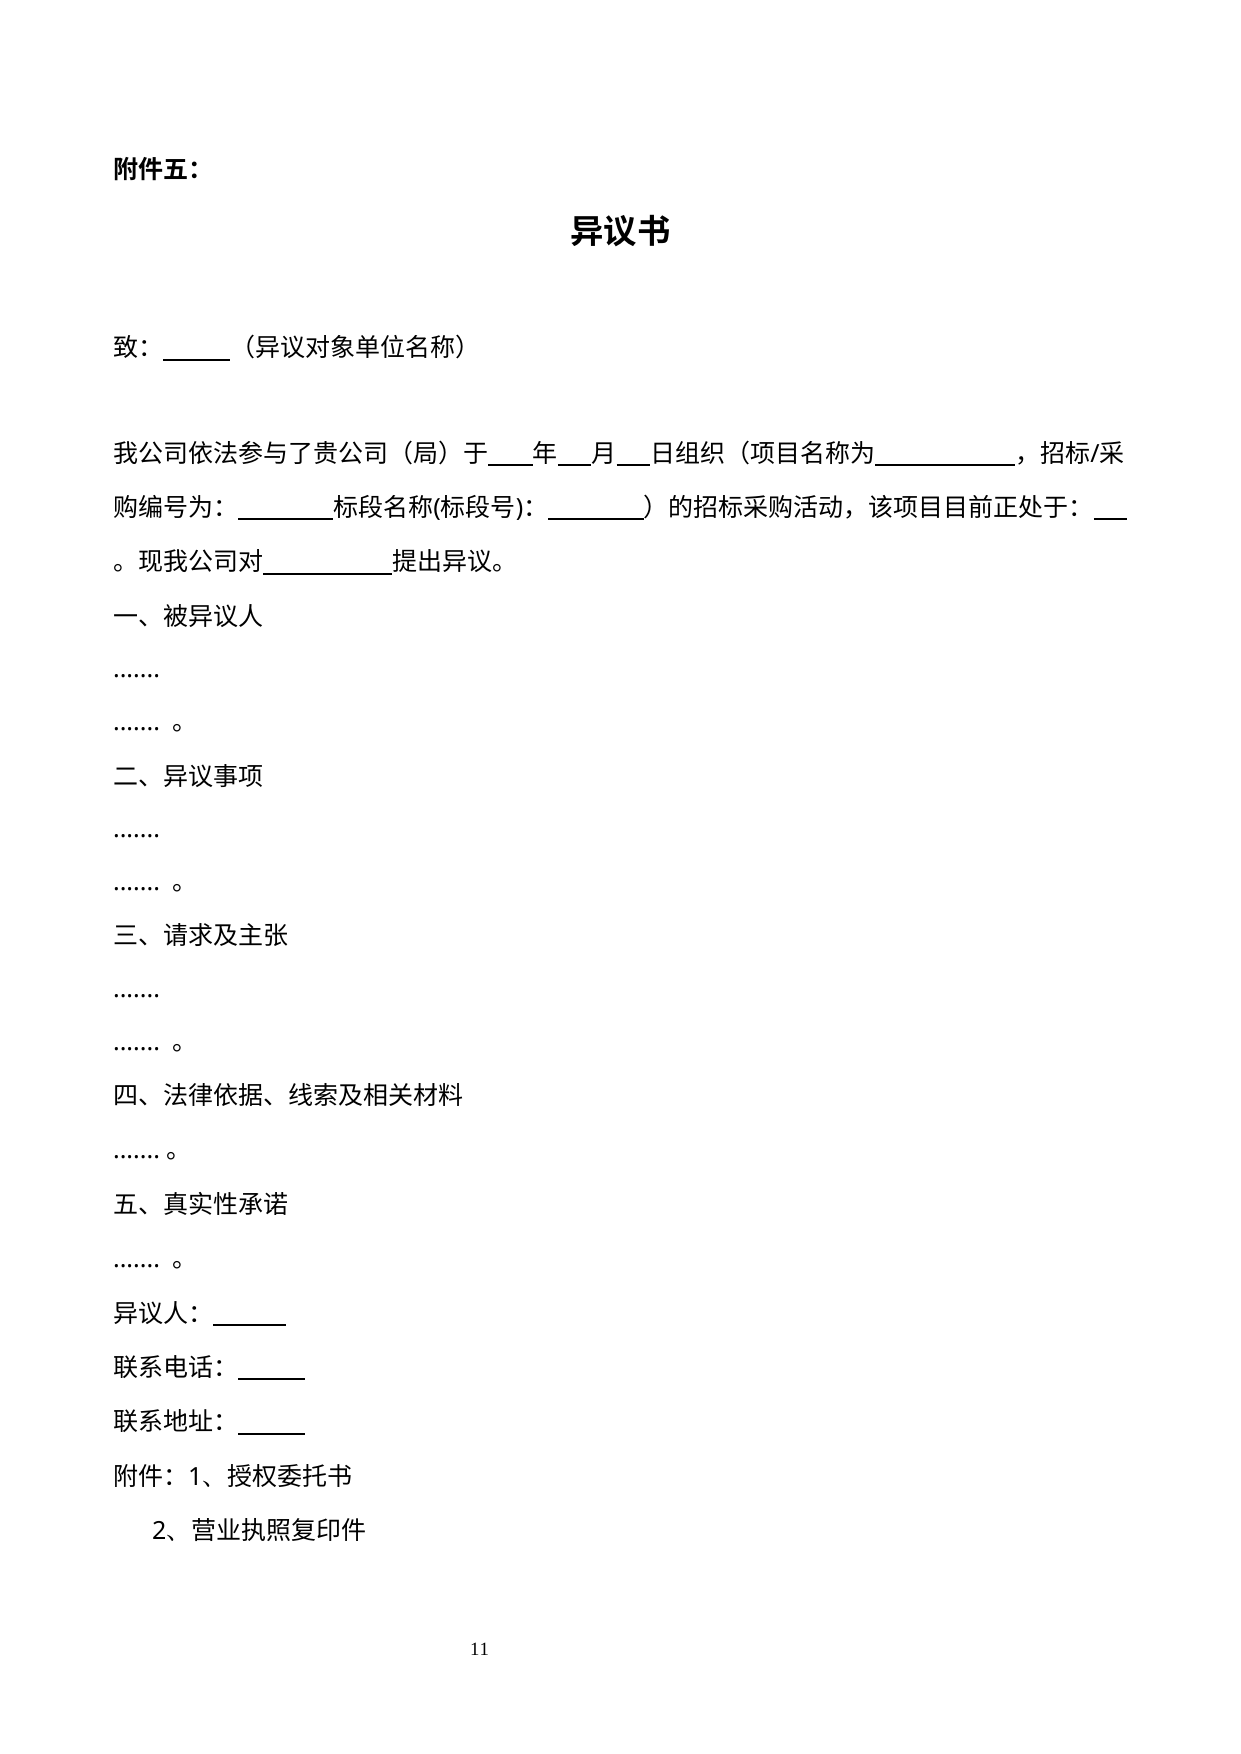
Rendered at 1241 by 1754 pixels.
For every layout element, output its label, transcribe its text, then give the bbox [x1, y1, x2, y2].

text ....... [113, 970, 1127, 1004]
text ....... 。 [113, 702, 1127, 738]
text 四、法律依据、线索及相关材料 [113, 1076, 1127, 1112]
text 一、被异议人 [113, 596, 1127, 632]
text 二、异议事项 [113, 756, 1127, 792]
text ....... [113, 651, 1127, 685]
text 附件五： [113, 150, 1127, 186]
text ....... 。 [113, 1021, 1127, 1057]
text ....... 。 [113, 1130, 1127, 1166]
text 致： （异议对象单位名称） [113, 328, 1127, 364]
text 附件：1、授权委托书 [113, 1456, 1127, 1492]
text 联系地址： [113, 1402, 1127, 1438]
text 联系电话： [113, 1347, 1127, 1384]
text 三、请求及主张 [113, 916, 1127, 952]
text 异议人： [113, 1293, 1127, 1329]
text ....... [113, 810, 1127, 844]
text 2、营业执照复印件 [113, 1511, 1127, 1547]
text 我公司依法参与了贵公司（局）于 年 月 日组织（项目名称为 ，招标/采购编号为： 标段名称(标段号)： ）的招标采购活动，该项目目前正处于： 。现我公司对 提出异议。 [113, 433, 1127, 578]
text 五、真实性承诺 [113, 1184, 1127, 1221]
text ....... 。 [113, 1239, 1127, 1275]
text ....... 。 [113, 861, 1127, 898]
text 异议书 [113, 204, 1127, 253]
